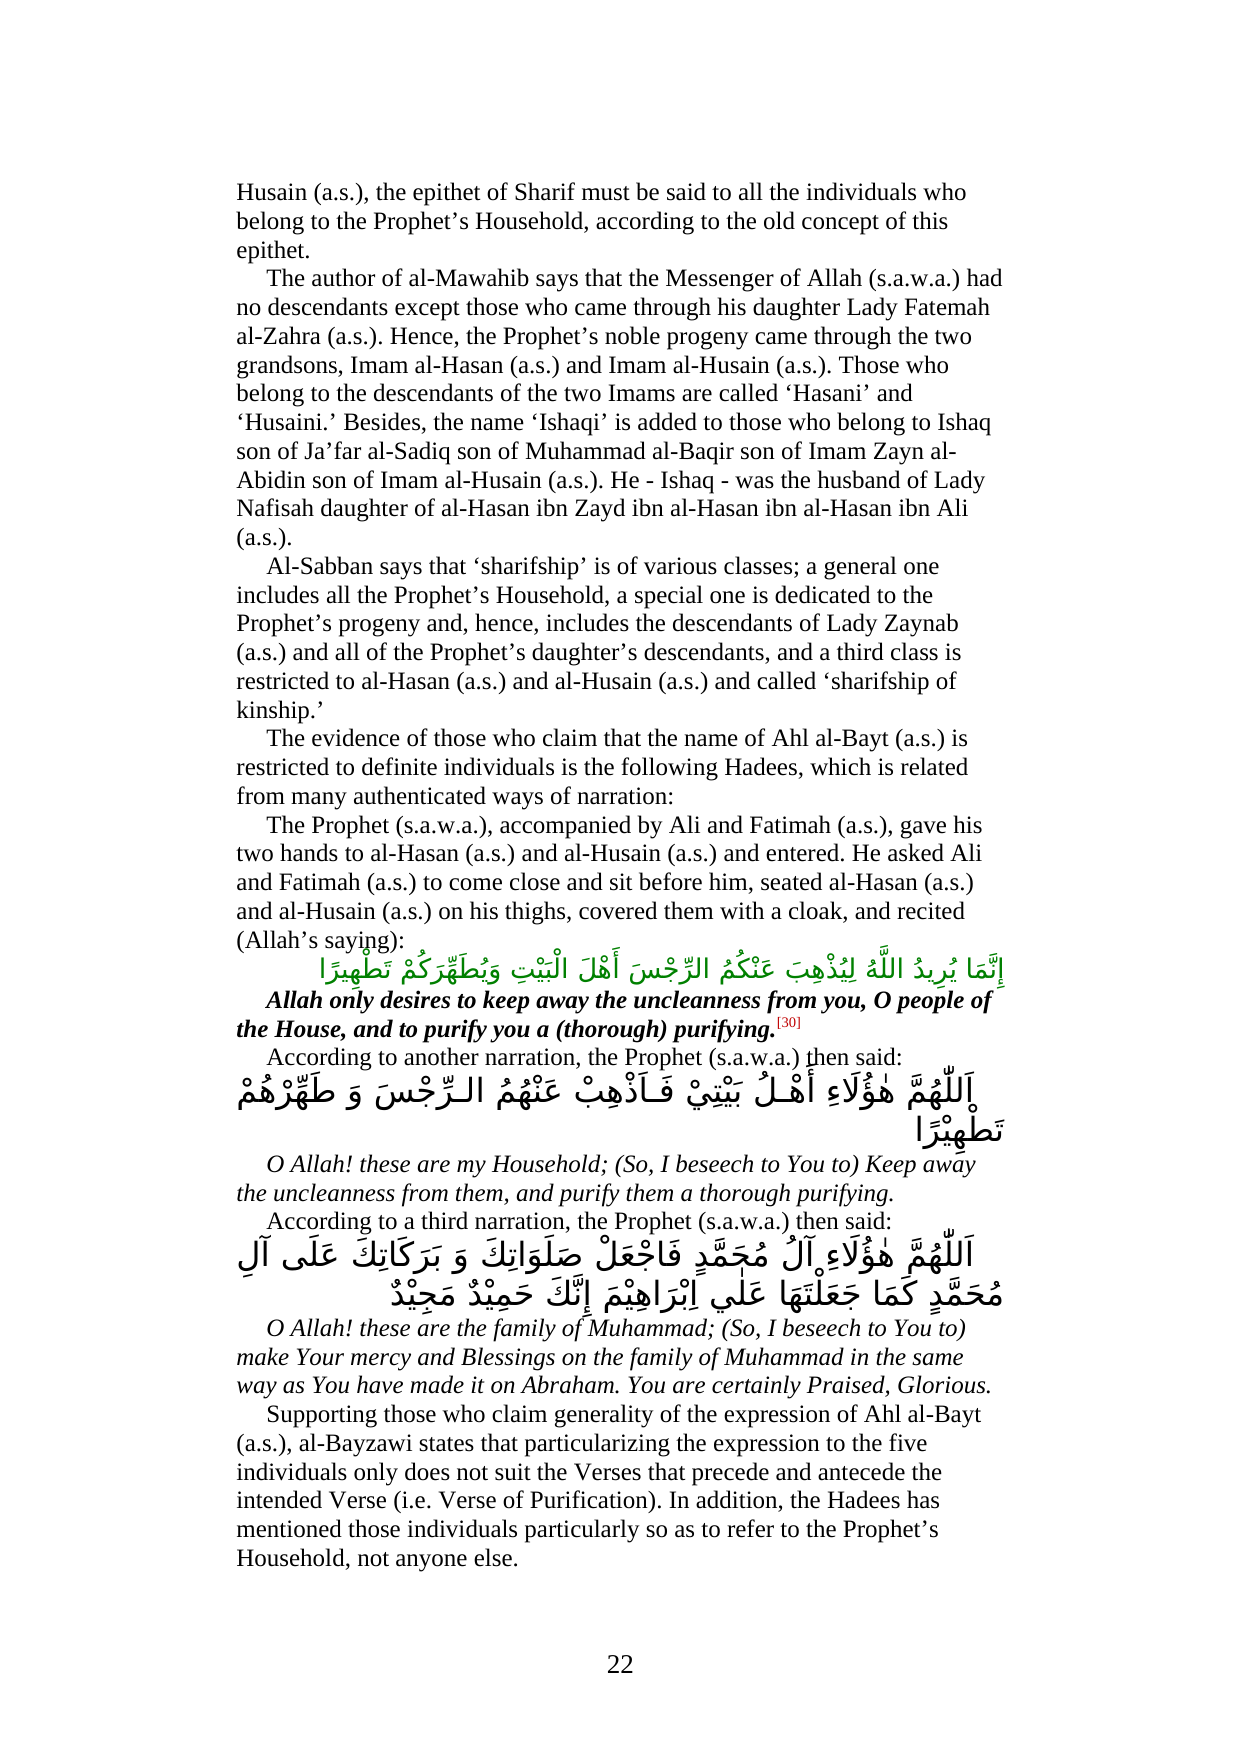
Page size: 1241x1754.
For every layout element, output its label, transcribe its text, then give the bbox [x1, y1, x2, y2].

text The evidence of those who claim that the name of Ahl al-Bayt (a.s.) is restricted to definite individuals is the following Hadees, which is related from many authenticated ways of narration: [236, 723, 1004, 810]
text The author of al-Mawahib says that the Messenger of Allah (s.a.w.a.) had no descendants except those who came through his daughter Lady Fatemah al-Zahra (a.s.). Hence, the Prophet’s noble progeny came through the two grandsons, Imam al-Hasan (a.s.) and Imam al-Husain (a.s.). Those who belong to the descendants of the two Imams are called ‘Hasani’ and ‘Husaini.’ Besides, the name ‘Ishaqi’ is added to those who belong to Ishaq son of Ja’far al-Sadiq son of Muhammad al-Baqir son of Imam Zayn al-Abidin son of Imam al-Husain (a.s.). He - Ishaq - was the husband of Lady Nafisah daughter of al-Hasan ibn Zayd ibn al-Hasan ibn al-Hasan ibn Ali (a.s.). [236, 263, 1004, 551]
text اَللّٰهُمَّ هٰؤُلَاءِ أَهْلُ بَيْتِيْ فَاَذْهِبْ عَنْهُمُ الرِّجْسَ وَ طَهِّرْهُمْ تَطْهِيْرًا [236, 1071, 1004, 1149]
text إِنَّمَا يُرِيدُ اللَّهُ لِيُذْهِبَ عَنْكُمُ الرِّجْسَ أَهْلَ الْبَيْتِ وَيُطَهِّرَكُمْ تَطْهِيرًا [236, 953, 1004, 985]
text اَللّٰهُمَّ هٰؤُلَاءِ آلُ مُحَمَّدٍ فَاجْعَلْ صَلَوَاتِكَ وَ بَرَكَاتِكَ عَلَى آلِ مُحَمَّدٍ كَمَا جَعَلْتَهَا عَلٰي اِبْرَاهِيْمَ إِنَّكَ حَمِيْدٌ مَجِيْدٌ [236, 1235, 1004, 1313]
text The Prophet (s.a.w.a.), accompanied by Ali and Fatimah (a.s.), gave his two hands to al-Hasan (a.s.) and al-Husain (a.s.) and entered. He asked Ali and Fatimah (a.s.) to come close and sit before him, seated al-Hasan (a.s.) and al-Husain (a.s.) on his thighs, covered them with a cloak, and recited (Allah’s saying): [236, 810, 1004, 953]
text Supporting those who claim generality of the expression of Ahl al-Bayt (a.s.), al-Bayzawi states that particularizing the expression to the five individuals only does not suit the Verses that precede and antecede the intended Verse (i.e. Verse of Purification). In addition, the Hadees has mentioned those individuals particularly so as to refer to the Prophet’s Household, not anyone else. [236, 1399, 1004, 1572]
text Al-Sabban says that ‘sharifship’ is of various classes; a general one includes all the Prophet’s Household, a special one is dedicated to the Prophet’s progeny and, hence, includes the descendants of Lady Zaynab (a.s.) and all of the Prophet’s daughter’s descendants, and a third class is restricted to al-Hasan (a.s.) and al-Husain (a.s.) and called ‘sharifship of kinship.’ [236, 551, 1004, 723]
text Allah only desires to keep away the uncleanness from you, O people of the House, and to purify you a (thorough) purifying.[30] [236, 985, 1004, 1042]
text O Allah! these are the family of Muhammad; (So, I beseech to You to) make Your mercy and Blessings on the family of Muhammad in the same way as You have made it on Abraham. You are certainly Praised, Glorious. [236, 1313, 1004, 1399]
text According to a third narration, the Prophet (s.a.w.a.) then said: [236, 1206, 1004, 1235]
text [236, 177, 1004, 263]
text According to another narration, the Prophet (s.a.w.a.) then said: [236, 1042, 1004, 1071]
text O Allah! these are my Household; (So, I beseech to You to) Keep away the uncleanness from them, and purify them a thorough purifying. [236, 1149, 1004, 1206]
